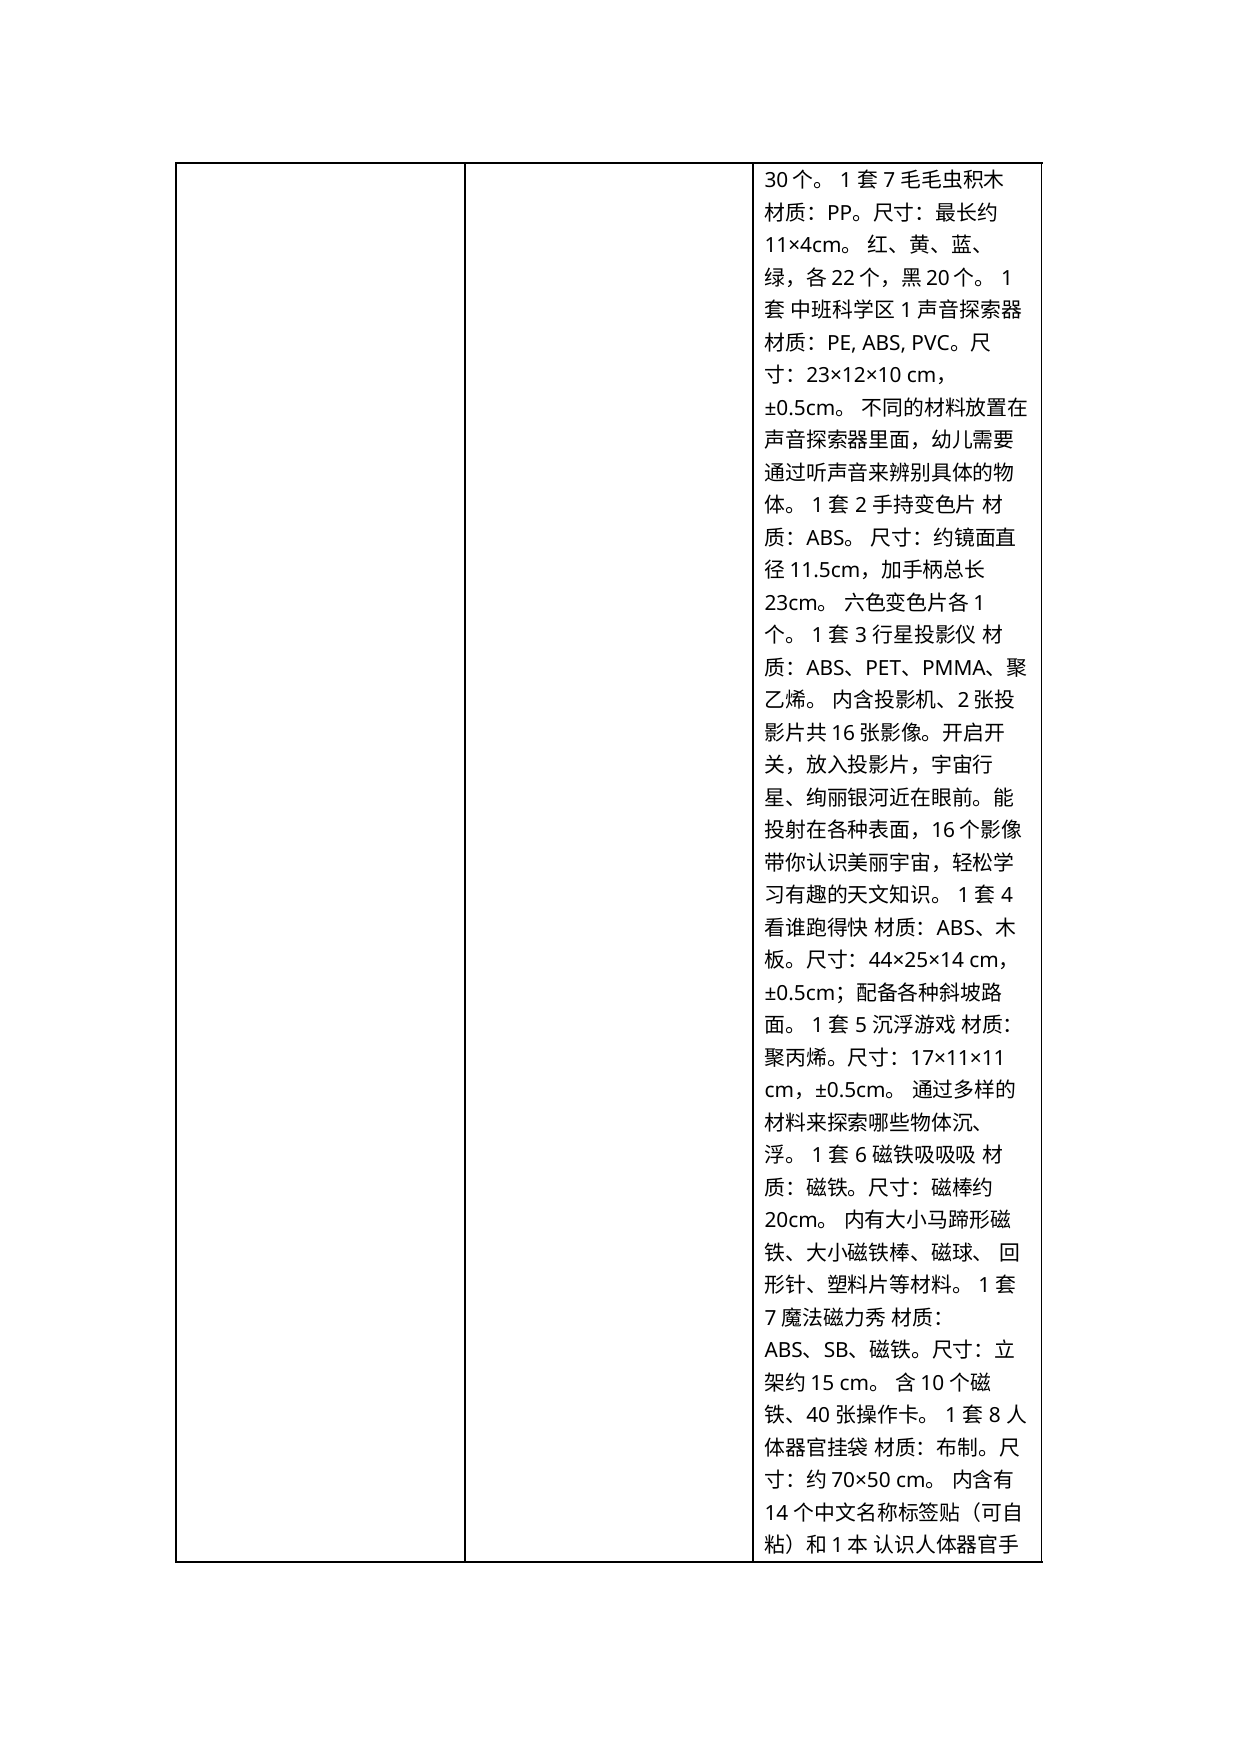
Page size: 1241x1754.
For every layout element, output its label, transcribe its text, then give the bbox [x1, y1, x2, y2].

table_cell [754, 164, 1041, 1561]
table_cell [466, 164, 752, 1561]
table_cell 3 [177, 164, 464, 1561]
